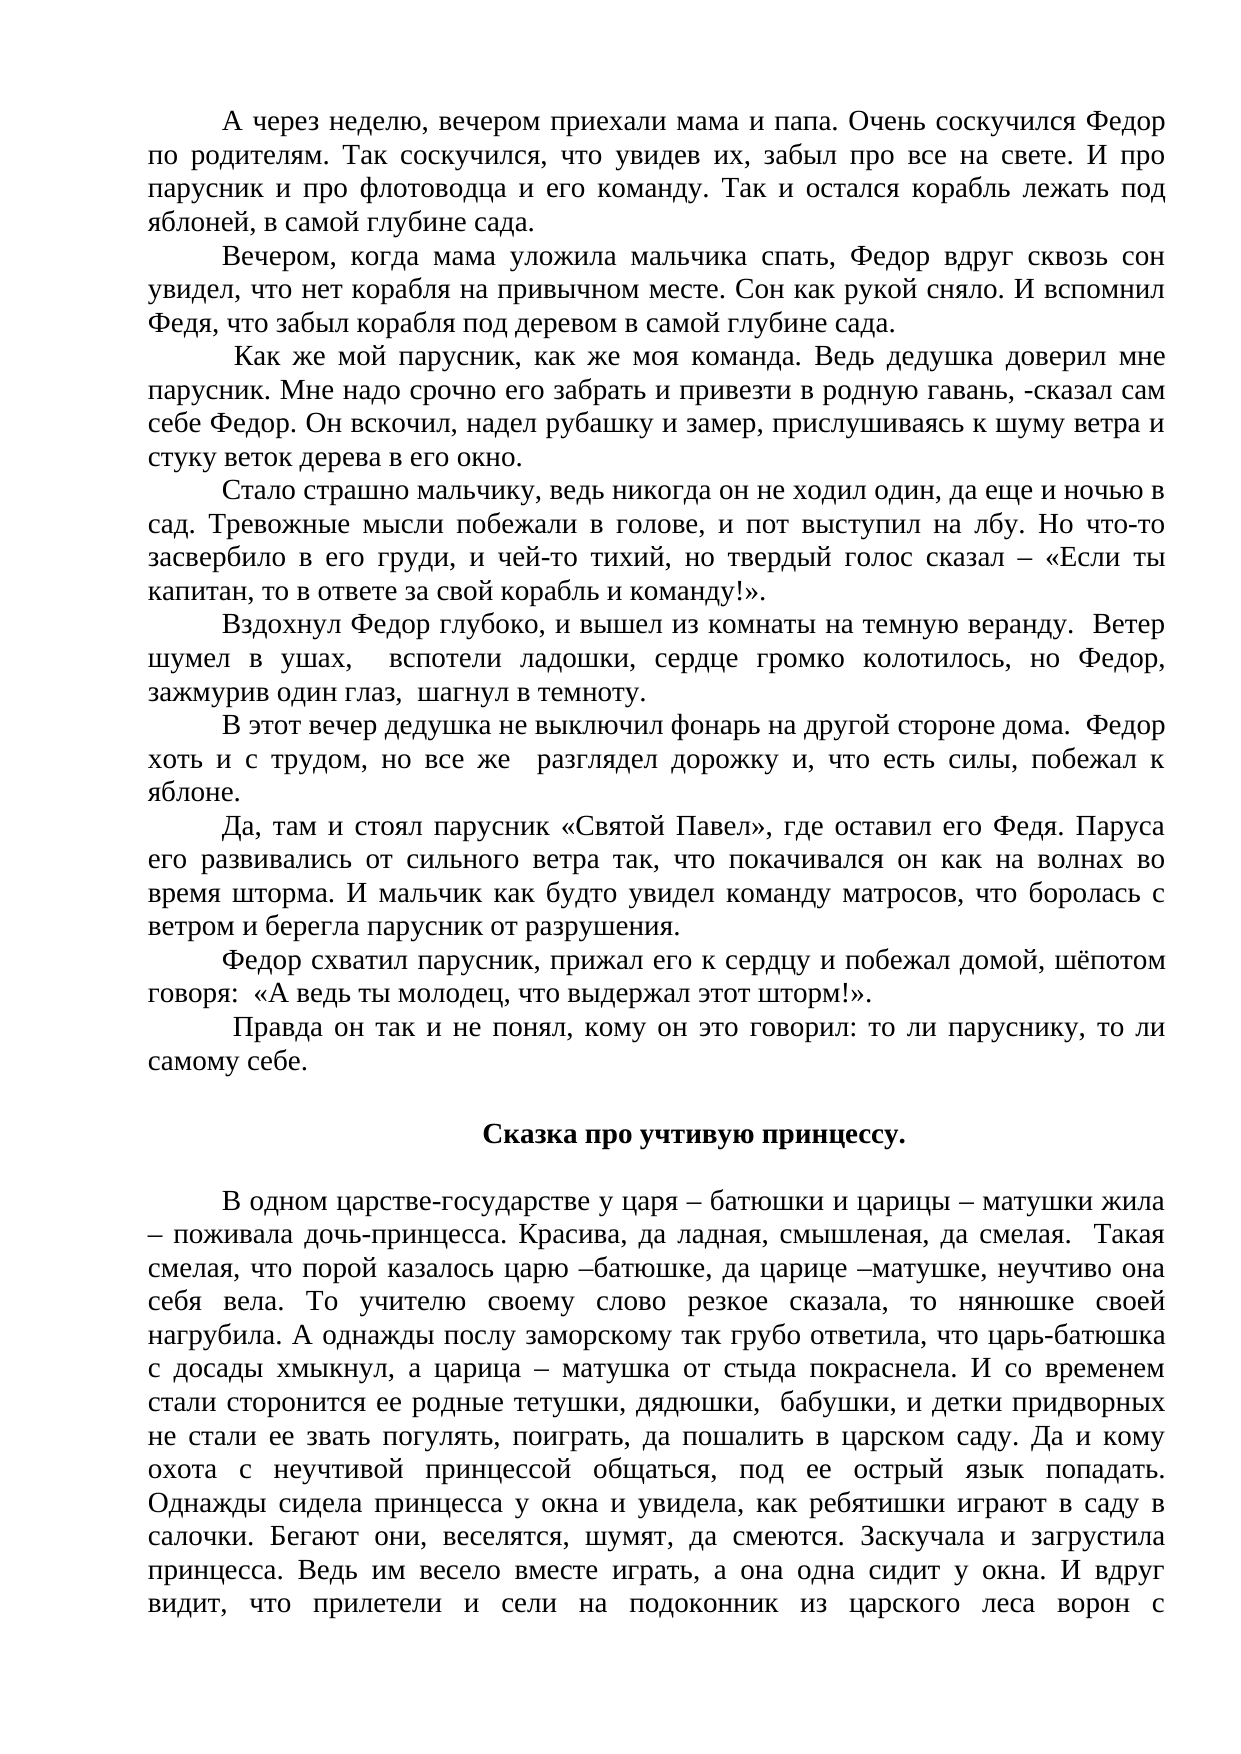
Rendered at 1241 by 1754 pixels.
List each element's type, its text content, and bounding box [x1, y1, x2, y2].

text Стало страшно мальчику, ведь никогда он не ходил один, да еще и ночью в сад. Тревожные мысли побежали в голове, и пот выступил на лбу. Но что-то засвербило в его груди, и чей-то тихий, но твердый голос сказал – «Если ты капитан, то в ответе за свой корабль и команду!». [148, 472, 1167, 607]
text Правда он так и не понял, кому он это говорил: то ли паруснику, то ли самому себе. [148, 1009, 1167, 1076]
text Федор схватил парусник, прижал его к сердцу и побежал домой, шёпотом говоря: «А ведь ты молодец, что выдержал этот шторм!». [148, 942, 1167, 1009]
text А через неделю, вечером приехали мама и папа. Очень соскучился Федор по родителям. Так соскучился, что увидев их, забыл про все на свете. И про парусник и про флотоводца и его команду. Так и остался корабль лежать под яблоней, в самой глубине сада. [148, 103, 1167, 238]
text Да, там и стоял парусник «Святой Павел», где оставил его Федя. Паруса его развивались от сильного ветра так, что покачивался он как на волнах во время шторма. И мальчик как будто увидел команду матросов, что боролась с ветром и берегла парусник от разрушения. [148, 808, 1167, 942]
text Вечером, когда мама уложила мальчика спать, Федор вдруг сквозь сон увидел, что нет корабля на привычном месте. Сон как рукой сняло. И вспомнил Федя, что забыл корабля под деревом в самой глубине сада. [148, 238, 1167, 338]
text Как же мой парусник, как же моя команда. Ведь дедушка доверил мне парусник. Мне надо срочно его забрать и привезти в родную гавань, -сказал сам себе Федор. Он вскочил, надел рубашку и замер, прислушиваясь к шуму ветра и стуку веток дерева в его окно. [148, 338, 1167, 472]
text Сказка про учтивую принцессу. [148, 1116, 1167, 1149]
text В этот вечер дедушка не выключил фонарь на другой стороне дома. Федор хоть и с трудом, но все же разглядел дорожку и, что есть силы, побежал к яблоне. [148, 707, 1167, 808]
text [148, 1183, 1167, 1619]
text Вздохнул Федор глубоко, и вышел из комнаты на темную веранду. Ветер шумел в ушах, вспотели ладошки, сердце громко колотилось, но Федор, зажмурив один глаз, шагнул в темноту. [148, 607, 1167, 707]
